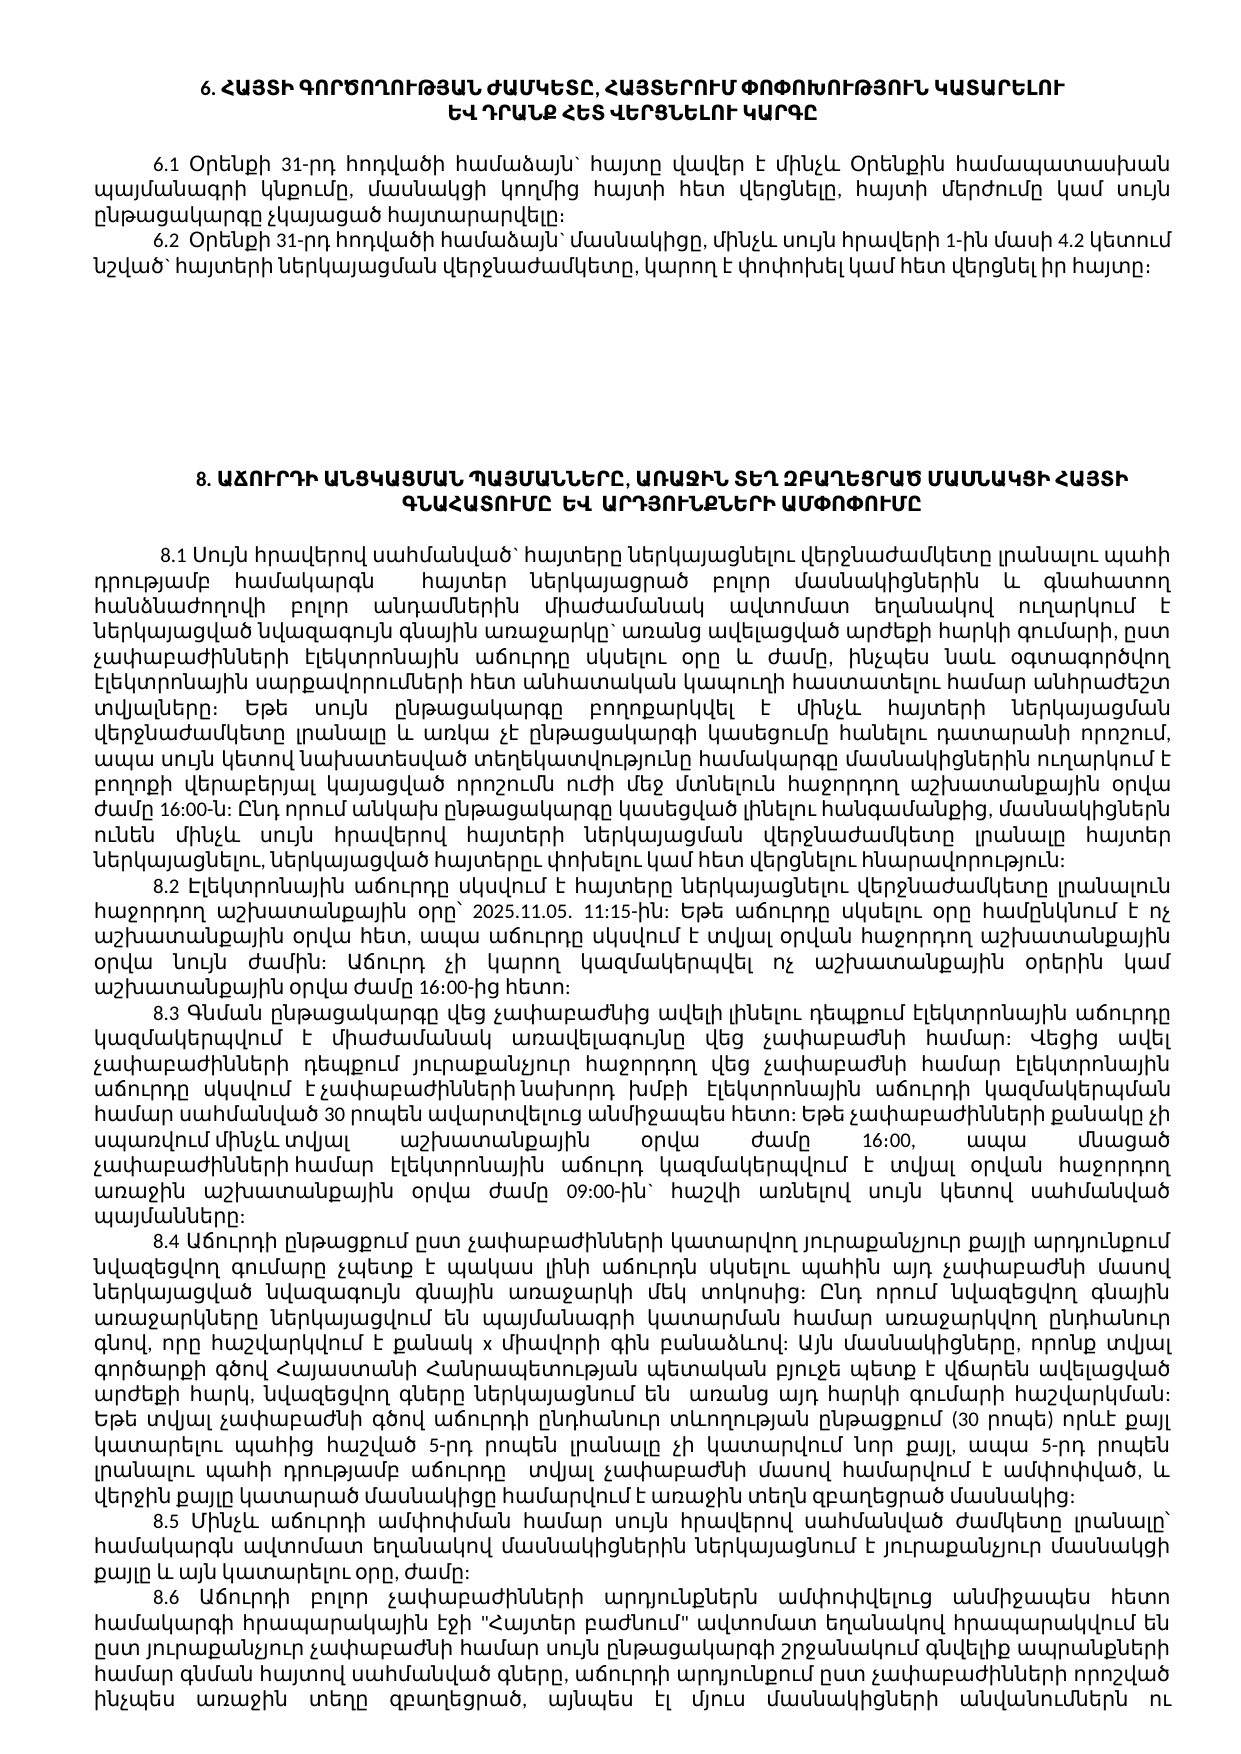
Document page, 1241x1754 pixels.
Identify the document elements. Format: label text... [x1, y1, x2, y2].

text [94, 1584, 1171, 1712]
text 8. ԱՃՈՒՐԴԻ ԱՆՑԿԱՑՄԱՆ ՊԱՅՄԱՆՆԵՐԸ, ԱՌԱՋԻՆ ՏԵՂ ԶԲԱՂԵՑՐԱԾ ՄԱՍՆԱԿՑԻ ՀԱՅՏԻ [94, 466, 1171, 492]
text 8.4 Աճուրդի ընթացքում ըստ չափաբաժինների կատարվող յուրաքանչյուր քայլի արդյունքում նվազեցվող գումարը չպետք է պակաս լինի աճուրդն սկսելու պահին այդ չափաբաժնի մասով ներկայացված նվազագույն գնային առաջարկի մեկ տոկոսից: Ընդ որում նվազեցվող գնային առաջարկները ներկայացվում են պայմանագրի կատարման համար առաջարկվող ընդհանուր գնով, որը հաշվարկվում է քանակ x միավորի գին բանաձևով: Այն մասնակիցները, որոնք տվյալ գործարքի գծով Հայաստանի Հանրապետության պետական բյուջե պետք է վճարեն ավելացված արժեքի հարկ, նվազեցվող գները ներկայացնում են առանց այդ հարկի գումարի հաշվարկման: Եթե տվյալ չափաբաժնի գծով աճուրդի ընդհանուր տևողության ընթացքում (30 րոպե) որևէ քայլ կատարելու պահից հաշված 5-րդ րոպեն լրանալը չի կատարվում նոր քայլ, ապա 5-րդ րոպեն լրանալու պահի դրությամբ աճուրդը տվյալ չափաբաժնի մասով համարվում է ամփոփված, և վերջին քայլը կատարած մասնակիցը համարվում է առաջին տեղն զբաղեցրած մասնակից: [94, 1229, 1171, 1508]
text 8.3 Գնման ընթացակարգը վեց չափաբաժնից ավելի լինելու դեպքում էլեկտրոնային աճուրդը կազմակերպվում է միաժամանակ առավելագույնը վեց չափաբաժնի համար: Վեցից ավել չափաբաժինների դեպքում յուրաքանչյուր հաջորդող վեց չափաբաժնի համար էլեկտրոնային աճուրդը սկսվում է չափաբաժինների նախորդ խմբի էլեկտրոնային աճուրդի կազմակերպման համար սահմանված 30 րոպեն ավարտվելուց անմիջապես հետո: Եթե չափաբաժինների քանակը չի սպառվում մինչև տվյալ աշխատանքային օրվա ժամը 16։00, ապա մնացած չափաբաժինների համար էլեկտրոնային աճուրդ կազմակերպվում է տվյալ օրվան հաջորդող առաջին աշխատանքային օրվա ժամը 09:00-ին` հաշվի առնելով սույն կետով սահմանված պայմանները: [94, 1000, 1171, 1229]
text 8.2 Էլեկտրոնային աճուրդը սկսվում է հայտերը ներկայացնելու վերջնաժամկետը լրանալուն հաջորդող աշխատանքային օրը՝ 2025.11.05. 11:15 -ին: Եթե աճուրդը սկսելու օրը համընկնում է ոչ աշխատանքային օրվա հետ, ապա աճուրդը սկսվում է տվյալ օրվան հաջորդող աշխատանքային օրվա նույն ժամին: Աճուրդ չի կարող կազմակերպվել ոչ աշխատանքային օրերին կամ աշխատանքային օրվա ժամը 16։00-ից հետո: [94, 873, 1171, 1000]
text ԵՎ ԴՐԱՆՔ ՀԵՏ ՎԵՐՑՆԵԼՈՒ ԿԱՐԳԸ [94, 100, 1171, 126]
text 6. ՀԱՅՏԻ ԳՈՐԾՈՂՈՒԹՅԱՆ ԺԱՄԿԵՏԸ, ՀԱՅՏԵՐՈՒՄ ՓՈՓՈԽՈՒԹՅՈՒՆ ԿԱՏԱՐԵԼՈՒ [94, 75, 1171, 100]
text 8.5 Մինչև աճուրդի ամփոփման համար սույն հրավերով սահմանված ժամկետը լրանալը՝ համակարգն ավտոմատ եղանակով մասնակիցներին ներկայացնում է յուրաքանչյուր մասնակցի քայլը և այն կատարելու օրը, ժամը: [94, 1508, 1171, 1584]
text 6.1 Օրենքի 31-րդ հոդվածի համաձայն` հայտը վավեր է մինչև Օրենքին համապատասխան պայմանագրի կնքումը, մասնակցի կողմից հայտի հետ վերցնելը, հայտի մերժումը կամ սույն ընթացակարգը չկայացած հայտարարվելը։ [94, 151, 1171, 227]
text ԳՆԱՀԱՏՈՒՄԸ ԵՎ ԱՐԴՅՈՒՆՔՆԵՐԻ ԱՄՓՈՓՈՒՄԸ [94, 492, 1171, 517]
text 6.2 Օրենքի 31-րդ հոդվածի համաձայն` մասնակիցը, մինչև սույն հրավերի 1-ին մասի 4.2 կետում նշված` հայտերի ներկայացման վերջնաժամկետը, կարող է փոփոխել կամ հետ վերցնել իր հայտը։ [94, 227, 1171, 278]
text 8.1 Սույն հրավերով սահմանված` հայտերը ներկայացնելու վերջնաժամկետը լրանալու պահի դրությամբ համակարգն հայտեր ներկայացրած բոլոր մասնակիցներին և գնահատող հանձնաժողովի բոլոր անդամներին միաժամանակ ավտոմատ եղանակով ուղարկում է ներկայացված նվազագույն գնային առաջարկը` առանց ավելացված արժեքի հարկի գումարի, ըստ չափաբաժինների էլեկտրոնային աճուրդը սկսելու օրը և ժամը, ինչպես նաև օգտագործվող էլեկտրոնային սարքավորումների հետ անհատական կապուղի հաստատելու համար անհրաժեշտ տվյալները։ Եթե սույն ընթացակարգը բողոքարկվել է մինչև հայտերի ներկայացման վերջնաժամկետը լրանալը և առկա չէ ընթացակարգի կասեցումը հանելու դատարանի որոշում, ապա սույն կետով նախատեսված տեղեկատվությունը համակարգը մասնակիցներին ուղարկում է բողոքի վերաբերյալ կայացված որոշումն ուժի մեջ մտնելուն հաջորդող աշխատանքային օրվա ժամը 16:00-ն: Ընդ որում անկախ ընթացակարգը կասեցված լինելու հանգամանքից, մասնակիցներն ունեն մինչև սույն հրավերով հայտերի ներկայացման վերջնաժամկետը լրանալը հայտեր ներկայացնելու, ներկայացված հայտերըւ փոխելու կամ հետ վերցնելու հնարավորություն: [94, 542, 1171, 873]
